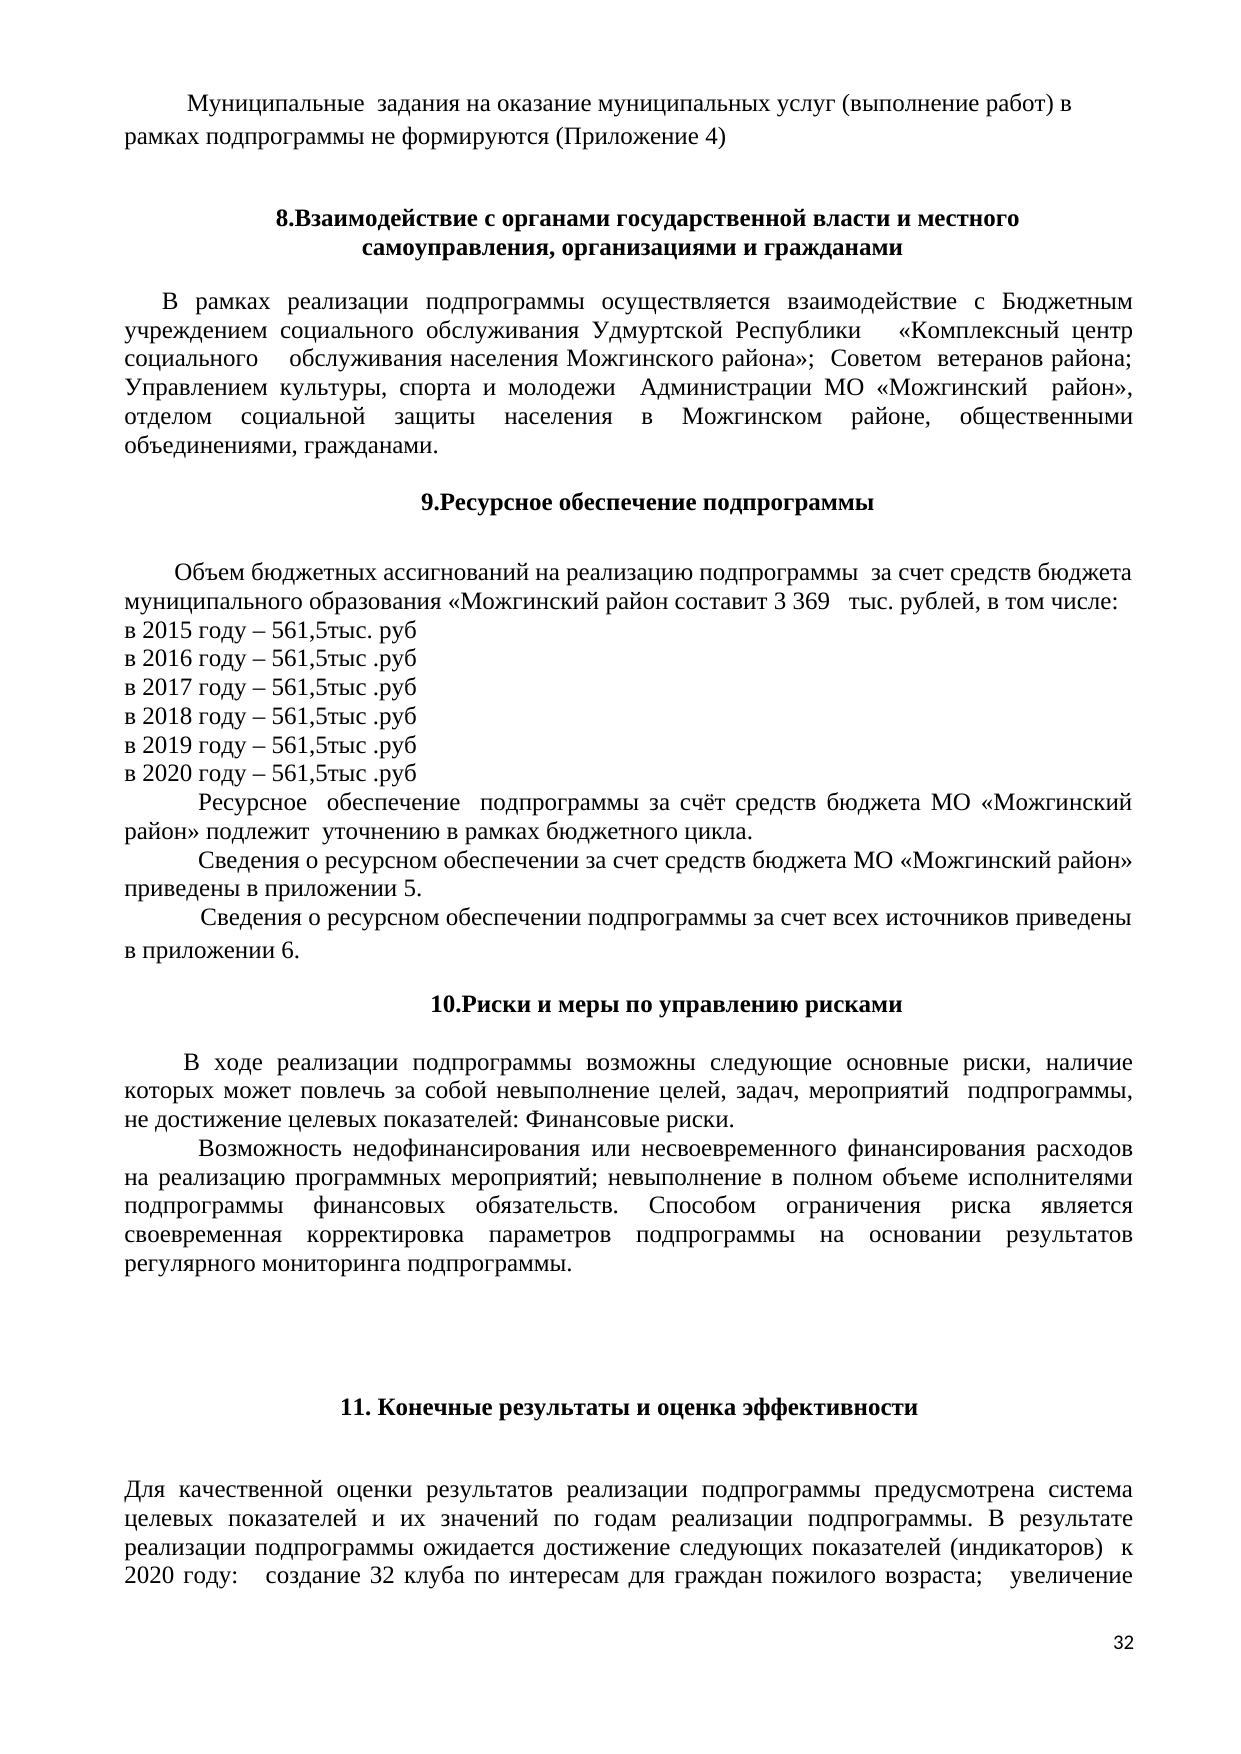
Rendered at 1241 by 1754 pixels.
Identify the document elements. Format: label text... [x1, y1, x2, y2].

text Возможность недофинансирования или несвоевременного финансирования расходов на реализацию программных мероприятий; невыполнение в полном объеме исполнителями подпрограммы финансовых обязательств. Способом ограничения риска является своевременная корректировка параметров подпрограммы на основании результатов регулярного мониторинга подпрограммы. [124, 1133, 1134, 1277]
text в 2016 году – 561,5тыс .руб [124, 643, 1134, 672]
list 8.Взаимодействие с органами государственной власти и местного [162, 203, 1134, 232]
list 10.Риски и меры по управлению рисками [199, 989, 1134, 1018]
text В рамках реализации подпрограммы осуществляется взаимодействие с Бюджетным учреждением социального обслуживания Удмуртской Республики «Комплексный центр социального обслуживания населения Можгинского района»; Советом ветеранов района; Управлением культуры, спорта и молодежи Администрации МО «Можгинский район», отделом социальной защиты населения в Можгинском районе, общественными объединениями, гражданами. [124, 286, 1134, 458]
text Объем бюджетных ассигнований на реализацию подпрограммы за счет средств бюджета муниципального образования «Можгинский район составит 3 369 тыс. рублей, в том числе: [124, 557, 1134, 615]
text Сведения о ресурсном обеспечении подпрограммы за счет всех источников приведены в приложении 6. [124, 902, 1134, 964]
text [124, 1474, 1134, 1589]
text в 2017 году – 561,5тыс .руб [124, 672, 1134, 701]
text в 2015 году – 561,5тыс. руб [124, 615, 1134, 643]
text в 2019 году – 561,5тыс .руб [124, 730, 1134, 758]
text в 2020 году – 561,5тыс .руб [124, 758, 1134, 787]
text 9.Ресурсное обеспечение подпрограммы [162, 487, 1134, 516]
text Сведения о ресурсном обеспечении за счет средств бюджета МО «Можгинский район» приведены в приложении 5. [124, 845, 1134, 902]
text в 2018 году – 561,5тыс .руб [124, 701, 1134, 730]
text Муниципальные задания на оказание муниципальных услуг (выполнение работ) в рамках подпрограммы не формируются (Приложение 4) [124, 88, 1134, 149]
text В ходе реализации подпрограммы возможны следующие основные риски, наличие которых может повлечь за собой невыполнение целей, задач, мероприятий подпрограммы, не достижение целевых показателей: Финансовые риски. [124, 1047, 1134, 1133]
text Ресурсное обеспечение подпрограммы за счёт средств бюджета МО «Можгинский район» подлежит уточнению в рамках бюджетного цикла. [124, 787, 1134, 845]
text 11. Конечные результаты и оценка эффективности [124, 1392, 1134, 1420]
text самоуправления, организациями и гражданами [124, 232, 1134, 261]
